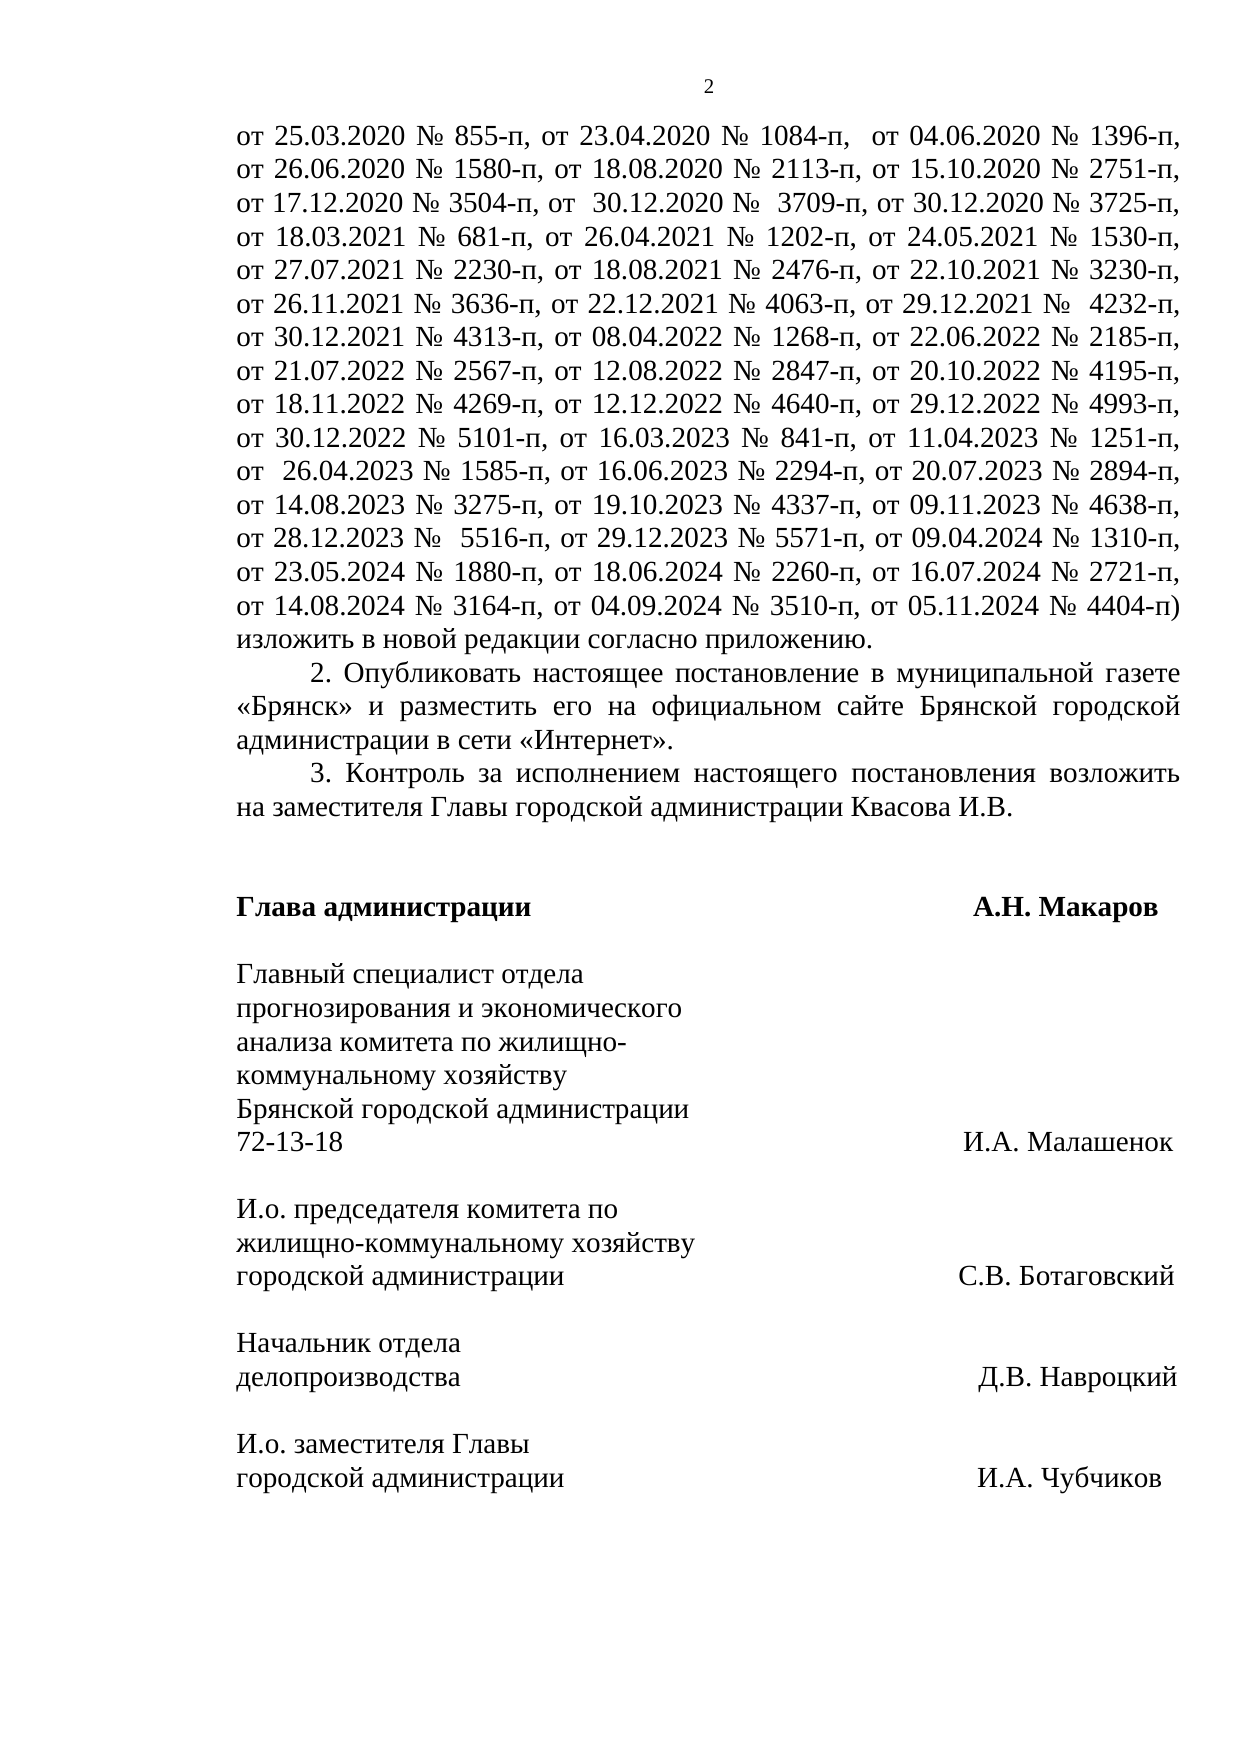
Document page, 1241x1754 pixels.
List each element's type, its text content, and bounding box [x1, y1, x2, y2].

text делопроизводства Д.В. Навроцкий [236, 1359, 1181, 1393]
text И.о. заместителя Главы [236, 1426, 1181, 1460]
text Главный специалист отдела [236, 957, 1181, 990]
text городской администрации С.В. Ботаговский [236, 1258, 1181, 1292]
text 2. Опубликовать настоящее постановление в муниципальной газете «Брянск» и разместить его на официальном сайте Брянской городской администрации в сети «Интернет». [236, 655, 1181, 755]
text Брянской городской администрации [236, 1091, 1181, 1124]
text 72-13-18 И.А. Малашенок [236, 1124, 1181, 1158]
text 3. Контроль за исполнением настоящего постановления возложить на заместителя Главы городской администрации Квасова И.В. [236, 755, 1181, 822]
text Начальник отдела [236, 1326, 1181, 1359]
text городской администрации И.А. Чубчиков [236, 1460, 1181, 1493]
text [236, 118, 1181, 655]
text И.о. председателя комитета по [236, 1191, 1181, 1225]
text анализа комитета по жилищно- [236, 1024, 1181, 1057]
text прогнозирования и экономического [236, 990, 1181, 1024]
text жилищно-коммунальному хозяйству [236, 1225, 1181, 1258]
text Глава администрации А.Н. Макаров [236, 889, 1181, 923]
text коммунальному хозяйству [236, 1057, 1181, 1091]
